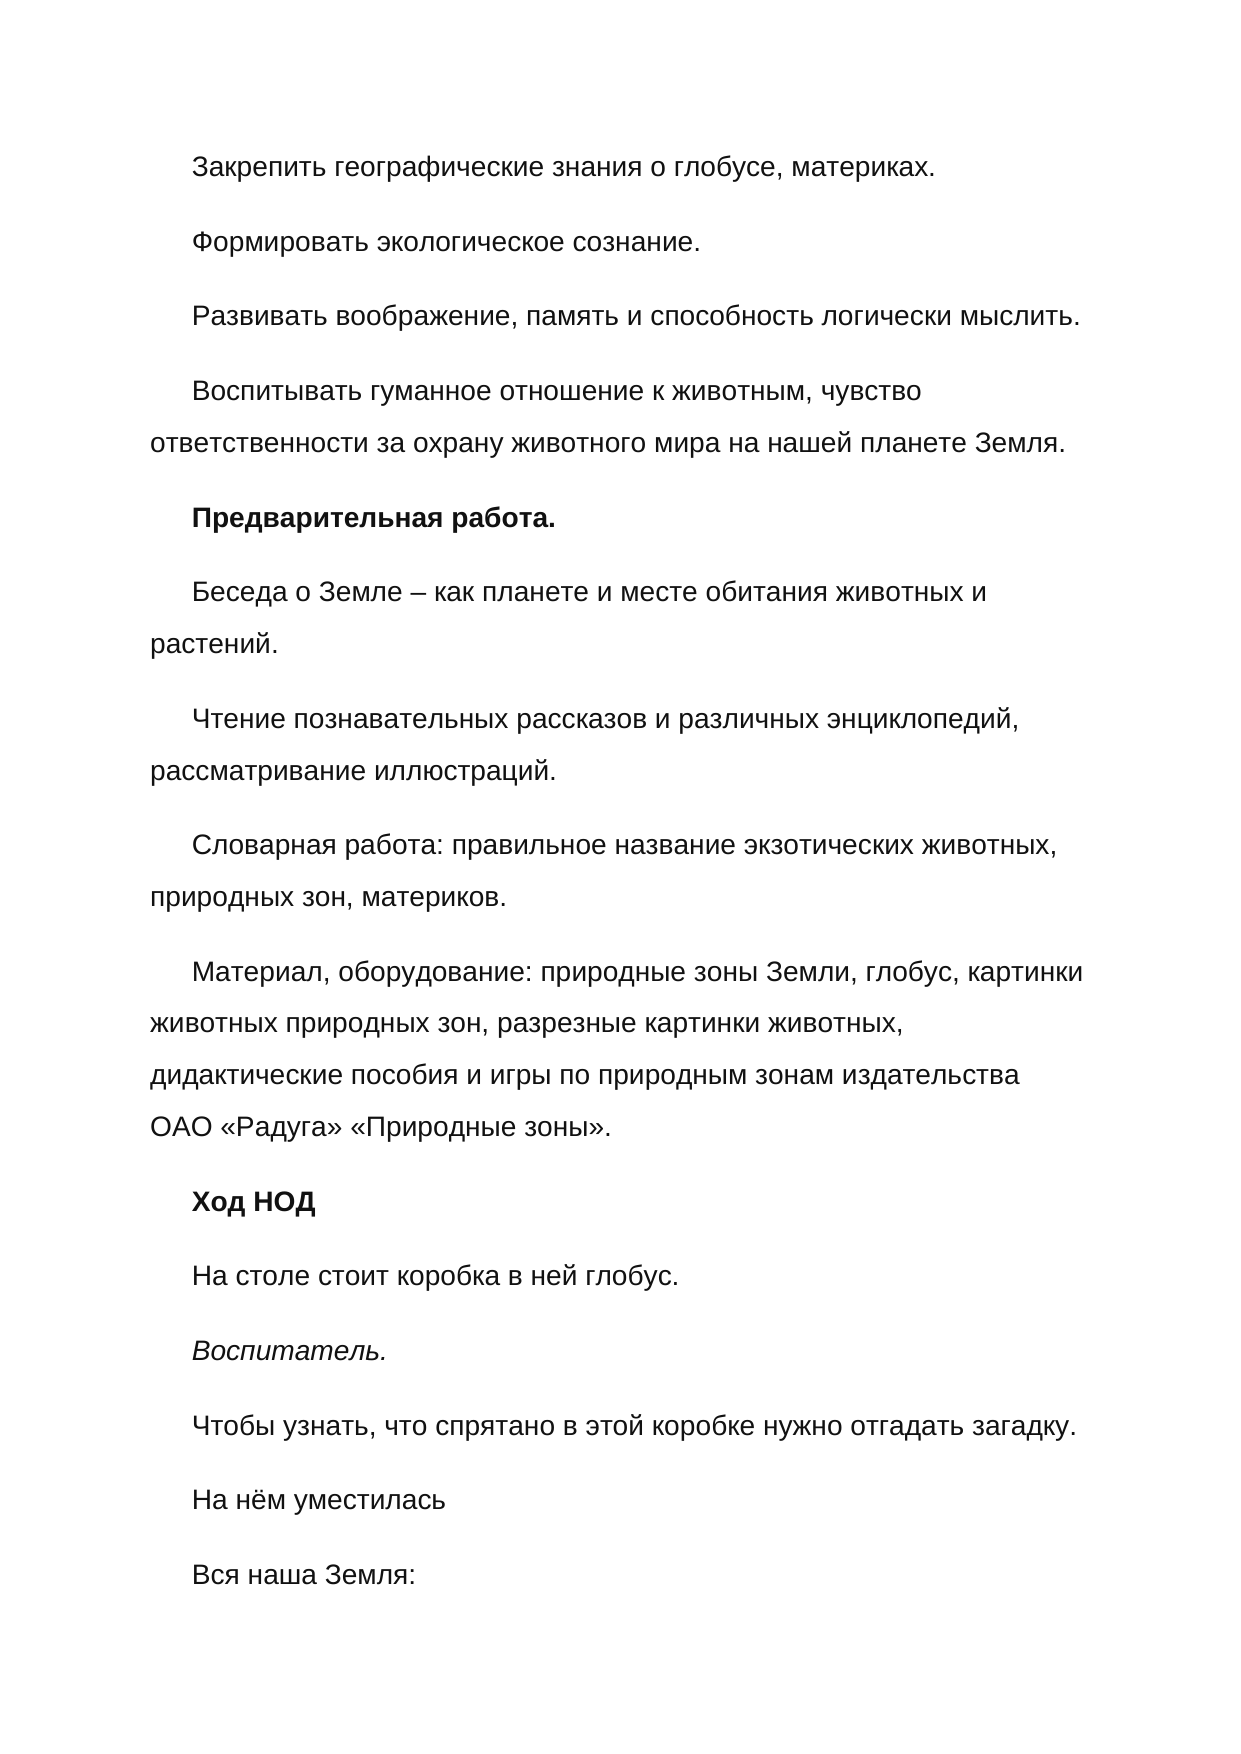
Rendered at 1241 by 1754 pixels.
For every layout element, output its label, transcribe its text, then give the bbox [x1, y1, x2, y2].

text Ход НОД [150, 1184, 1090, 1217]
text Чтение познавательных рассказов и различных энциклопедий, рассматривание иллюстраций. [150, 702, 1090, 786]
text Материал, оборудование: природные зоны Земли, глобус, картинки животных природных зон, разрезные картинки животных, дидактические пособия и игры по природным зонам издательства ОАО «Радуга» «Природные зоны». [150, 954, 1090, 1142]
text Воспитывать гуманное отношение к животным, чувство ответственности за охрану животного мира на нашей планете Земля. [150, 374, 1090, 458]
text Вся наша Земля: [150, 1558, 1090, 1590]
text Беседа о Земле – как планете и месте обитания животных и растений. [150, 575, 1090, 659]
text Словарная работа: правильное название экзотических животных, природных зон, материков. [150, 828, 1090, 912]
text Развивать воображение, память и способность логически мыслить. [150, 299, 1090, 332]
text Формировать экологическое сознание. [150, 225, 1090, 257]
text На нём уместилась [150, 1483, 1090, 1516]
text Воспитатель. [150, 1334, 1090, 1366]
text Предварительная работа. [150, 501, 1090, 533]
text Чтобы узнать, что спрятано в этой коробке нужно отгадать загадку. [150, 1409, 1090, 1441]
text Закрепить географические знания о глобусе, материках. [150, 150, 1090, 182]
text На столе стоит коробка в ней глобус. [150, 1259, 1090, 1292]
